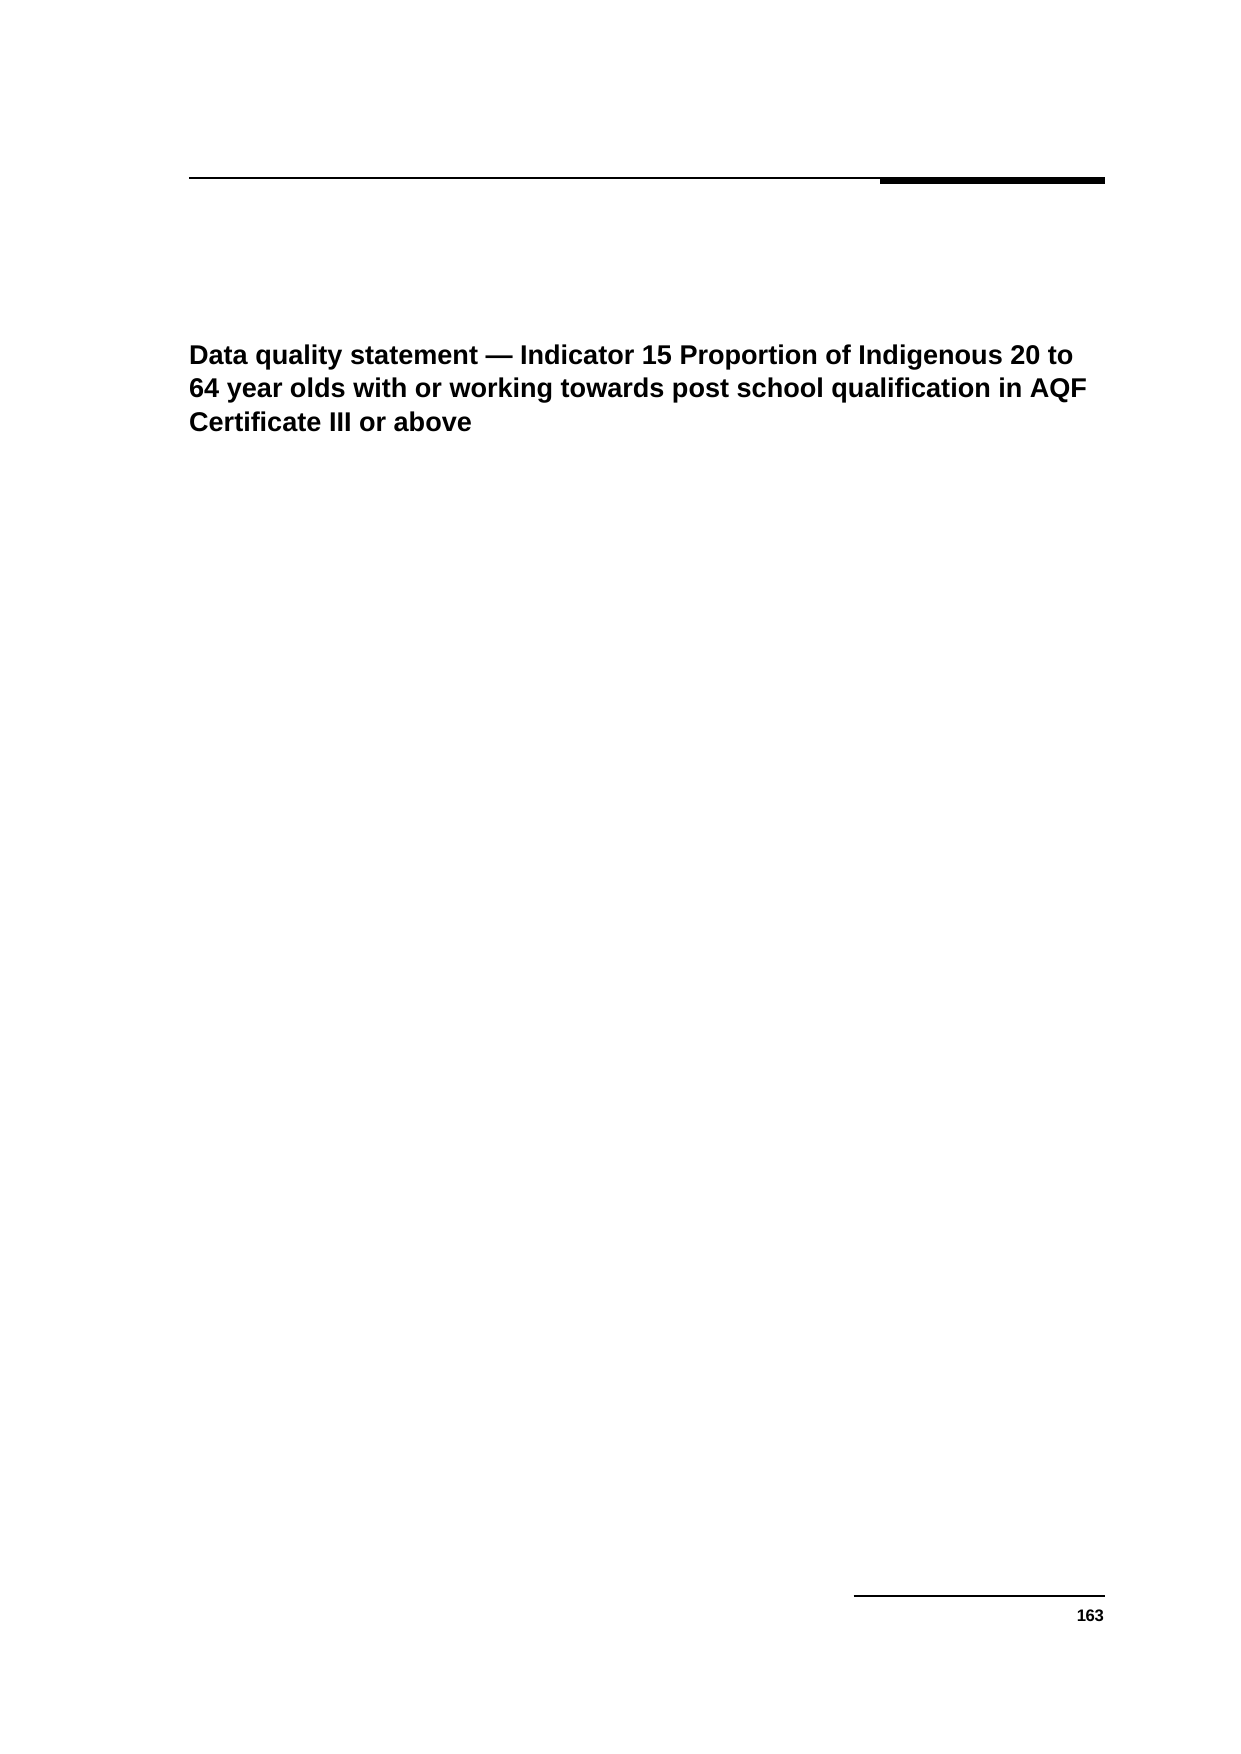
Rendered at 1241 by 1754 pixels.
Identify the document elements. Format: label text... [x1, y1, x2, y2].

subtitle Data quality statement — Indicator 15 Proportion of Indigenous 20 to 64 year olds with or working towards post school qualification in AQF Certificate III or above [189, 338, 1104, 438]
